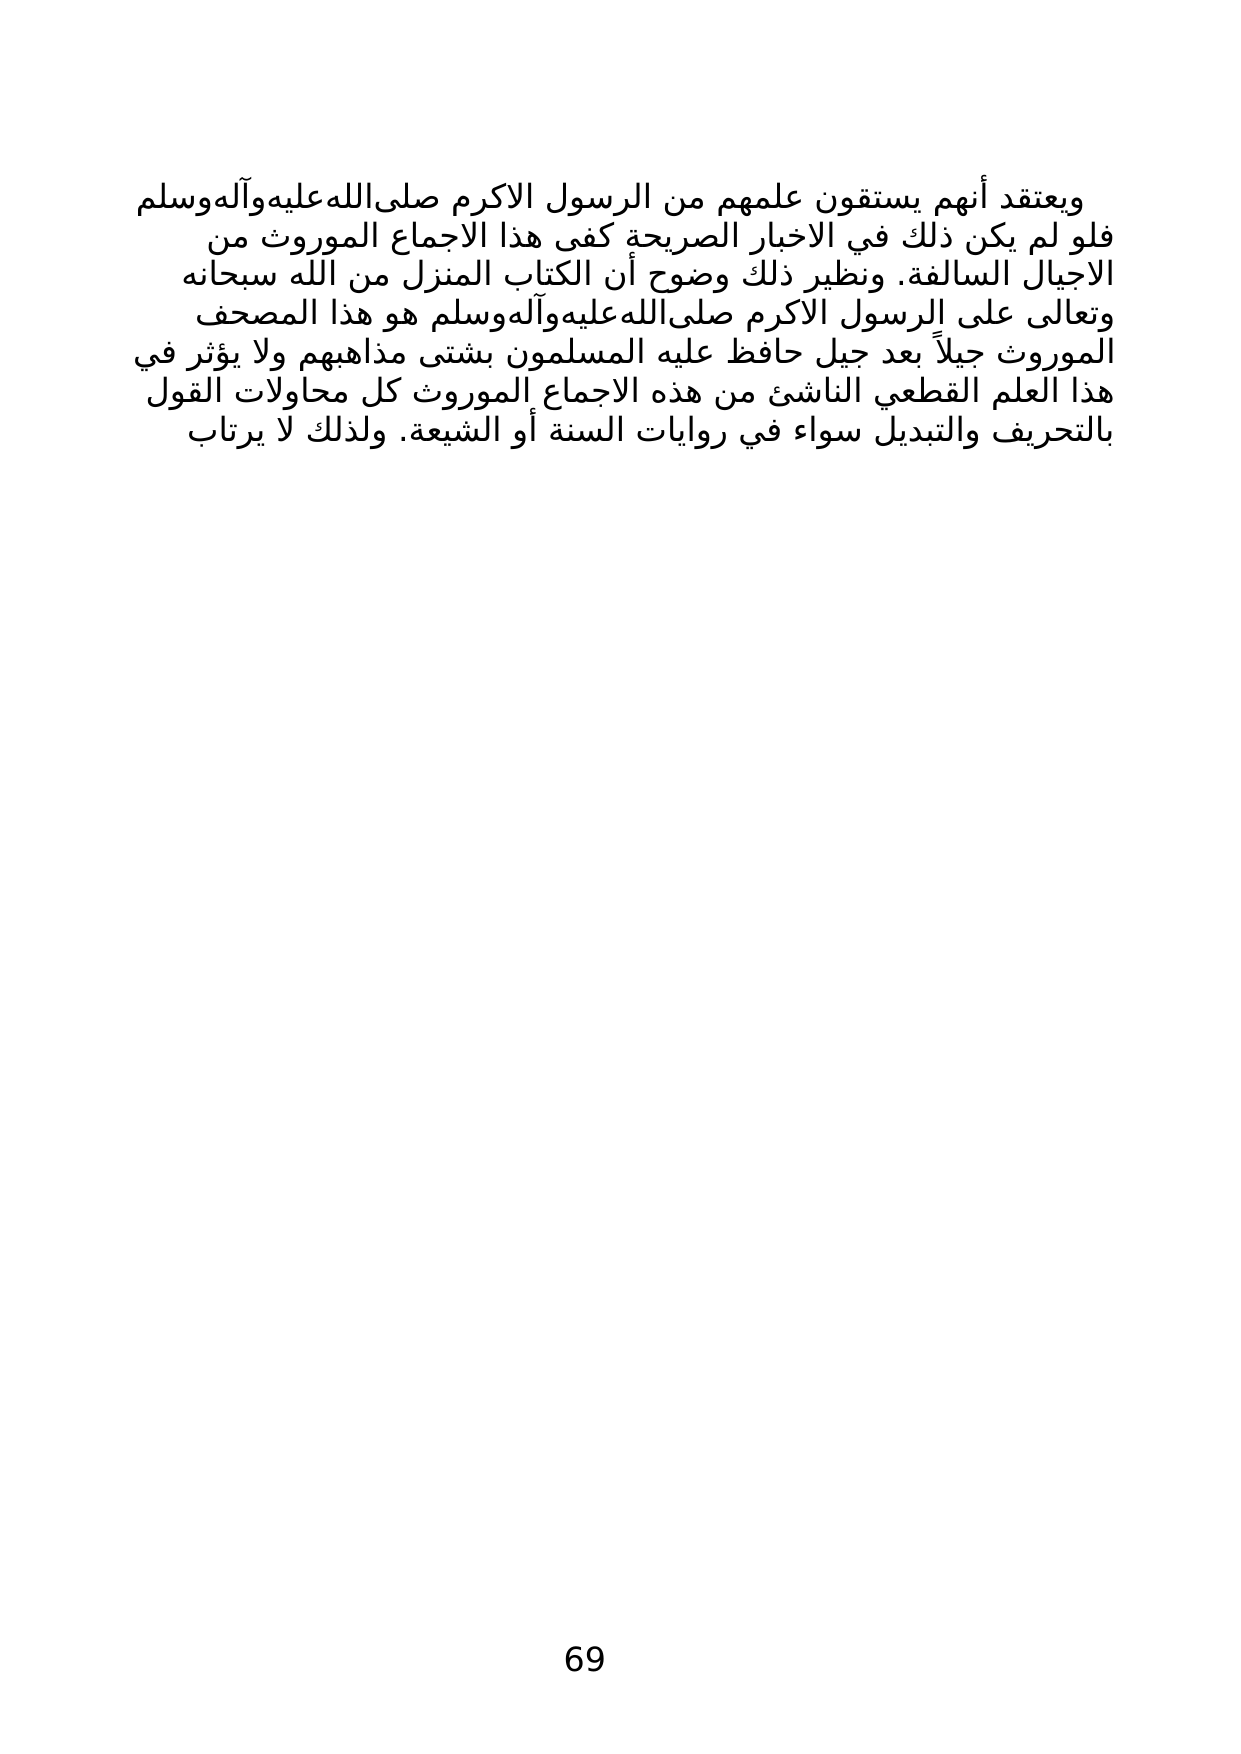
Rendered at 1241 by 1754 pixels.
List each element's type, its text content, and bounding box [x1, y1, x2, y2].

text ويعتقد أنهم يستقون علمهم من الرسول الاكرم صلى‌الله‌عليه‌وآله‌وسلم فلو لم يكن ذلك في الاخبار الصريحة كفى هذا الاجماع الموروث من الاجيال السالفة. ونظير ذلك وضوح أن الكتاب المنزل من الله سبحانه وتعالى على الرسول الاكرم صلى‌الله‌عليه‌وآله‌وسلم هو هذا المصحف الموروث جيلاً بعد جيل حافظ عليه المسلمون بشتى مذاهبهم ولا يؤثر في هذا العلم القطعي الناشئ من هذه الاجماع الموروث كل محاولات القول بالتحريف والتبديل سواء في روايات السنة أو الشيعة. ولذلك لا يرتاب [112, 177, 1116, 449]
